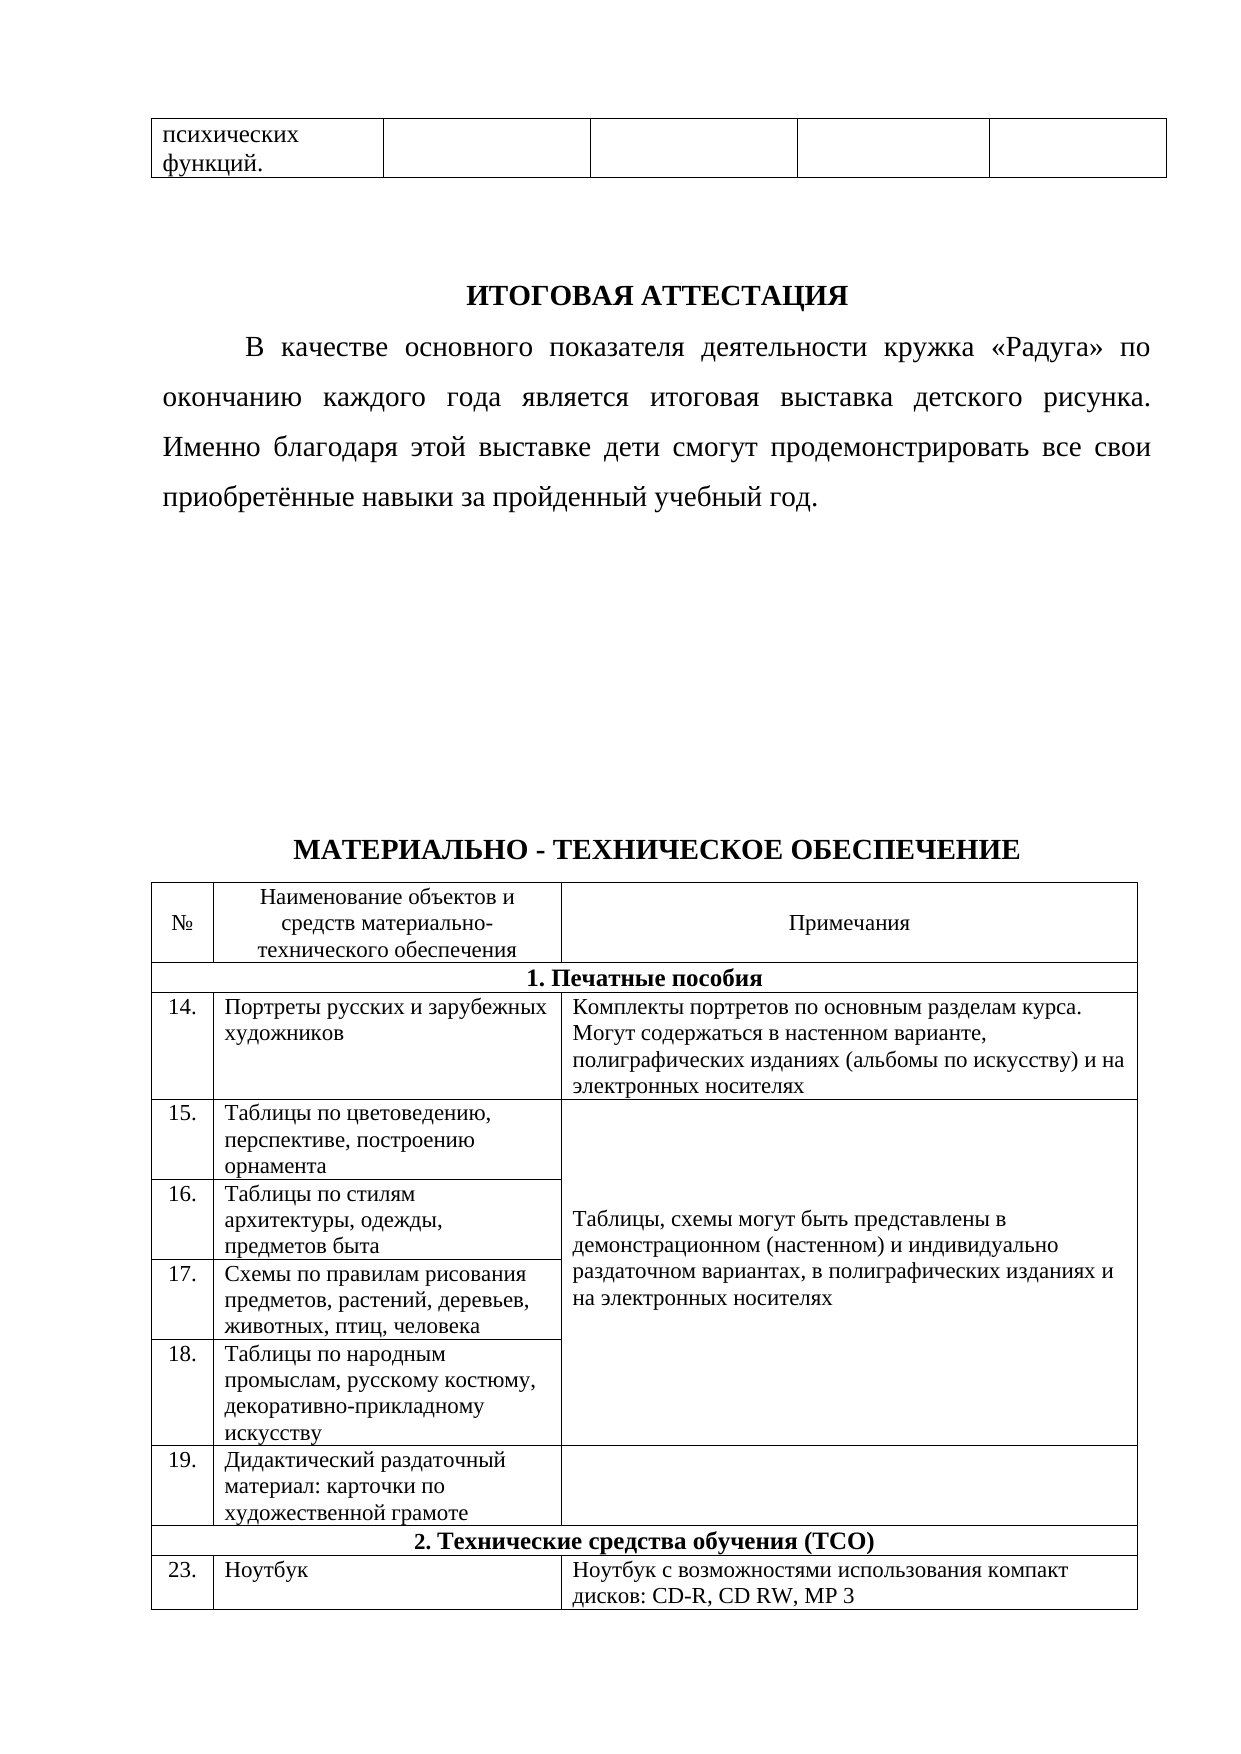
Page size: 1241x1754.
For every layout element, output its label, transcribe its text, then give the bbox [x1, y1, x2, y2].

table_cell 16. [152, 1180, 213, 1259]
table_cell Таблицы по цветоведению, перспективе, построению орнамента [214, 1100, 561, 1178]
table_cell Портреты русских и зарубежных художников [214, 993, 561, 1098]
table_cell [384, 119, 590, 177]
table_cell 1. Печатные пособия [152, 963, 1137, 992]
table_cell Комплекты портретов по основным разделам курса. Могут содержаться в настенном варианте, полиграфических изданиях (альбомы по искусству) и на электронных носителях [562, 993, 1137, 1098]
table_cell 23. [152, 1556, 213, 1609]
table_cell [798, 119, 989, 177]
table_cell Ноутбук с возможностями использования компакт дисков: CD-R, CD RW, MP 3 [562, 1556, 1137, 1609]
table_header Примечания [562, 883, 1137, 962]
text В качестве основного показателя деятельности кружка «Радуга» по окончанию каждого года является итоговая выставка детского рисунка. Именно благодаря этой выставке дети смогут продемонстрировать все свои приобретённые навыки за пройденный учебный год. [162, 329, 1152, 513]
table_cell 17. [152, 1260, 213, 1339]
table_cell 14. [152, 993, 213, 1098]
table_header Наименование объектов и средств материально-технического обеспечения [214, 883, 561, 962]
table_cell Таблицы по народным промыслам, русскому костюму, декоративно-прикладному искусству [214, 1340, 561, 1445]
table_cell Схемы по правилам рисования предметов, растений, деревьев, животных, птиц, человека [214, 1260, 561, 1339]
table_header № [152, 883, 213, 962]
table_cell 2. Технические средства обучения (ТСО) [152, 1526, 1137, 1555]
table_cell 18. [152, 1340, 213, 1445]
table_cell 19. [152, 1446, 213, 1525]
table_cell [562, 1446, 1137, 1525]
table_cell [591, 119, 797, 177]
table_cell Ноутбук [214, 1556, 561, 1609]
table_cell Таблицы, схемы могут быть представлены в демонстрационном (настенном) и индивидуально раздаточном вариантах, в полиграфических изданиях и на электронных носителях [562, 1100, 1137, 1445]
table_cell Дидактический раздаточный материал: карточки по художественной грамоте [214, 1446, 561, 1525]
text МАТЕРИАЛЬНО - ТЕХНИЧЕСКОЕ ОБЕСПЕЧЕНИЕ [162, 832, 1152, 865]
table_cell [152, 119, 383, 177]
table_cell Таблицы по стилям архитектуры, одежды, предметов быта [214, 1180, 561, 1259]
table_cell 15. [152, 1100, 213, 1178]
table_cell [990, 119, 1166, 177]
text ИТОГОВАЯ АТТЕСТАЦИЯ [162, 278, 1152, 312]
